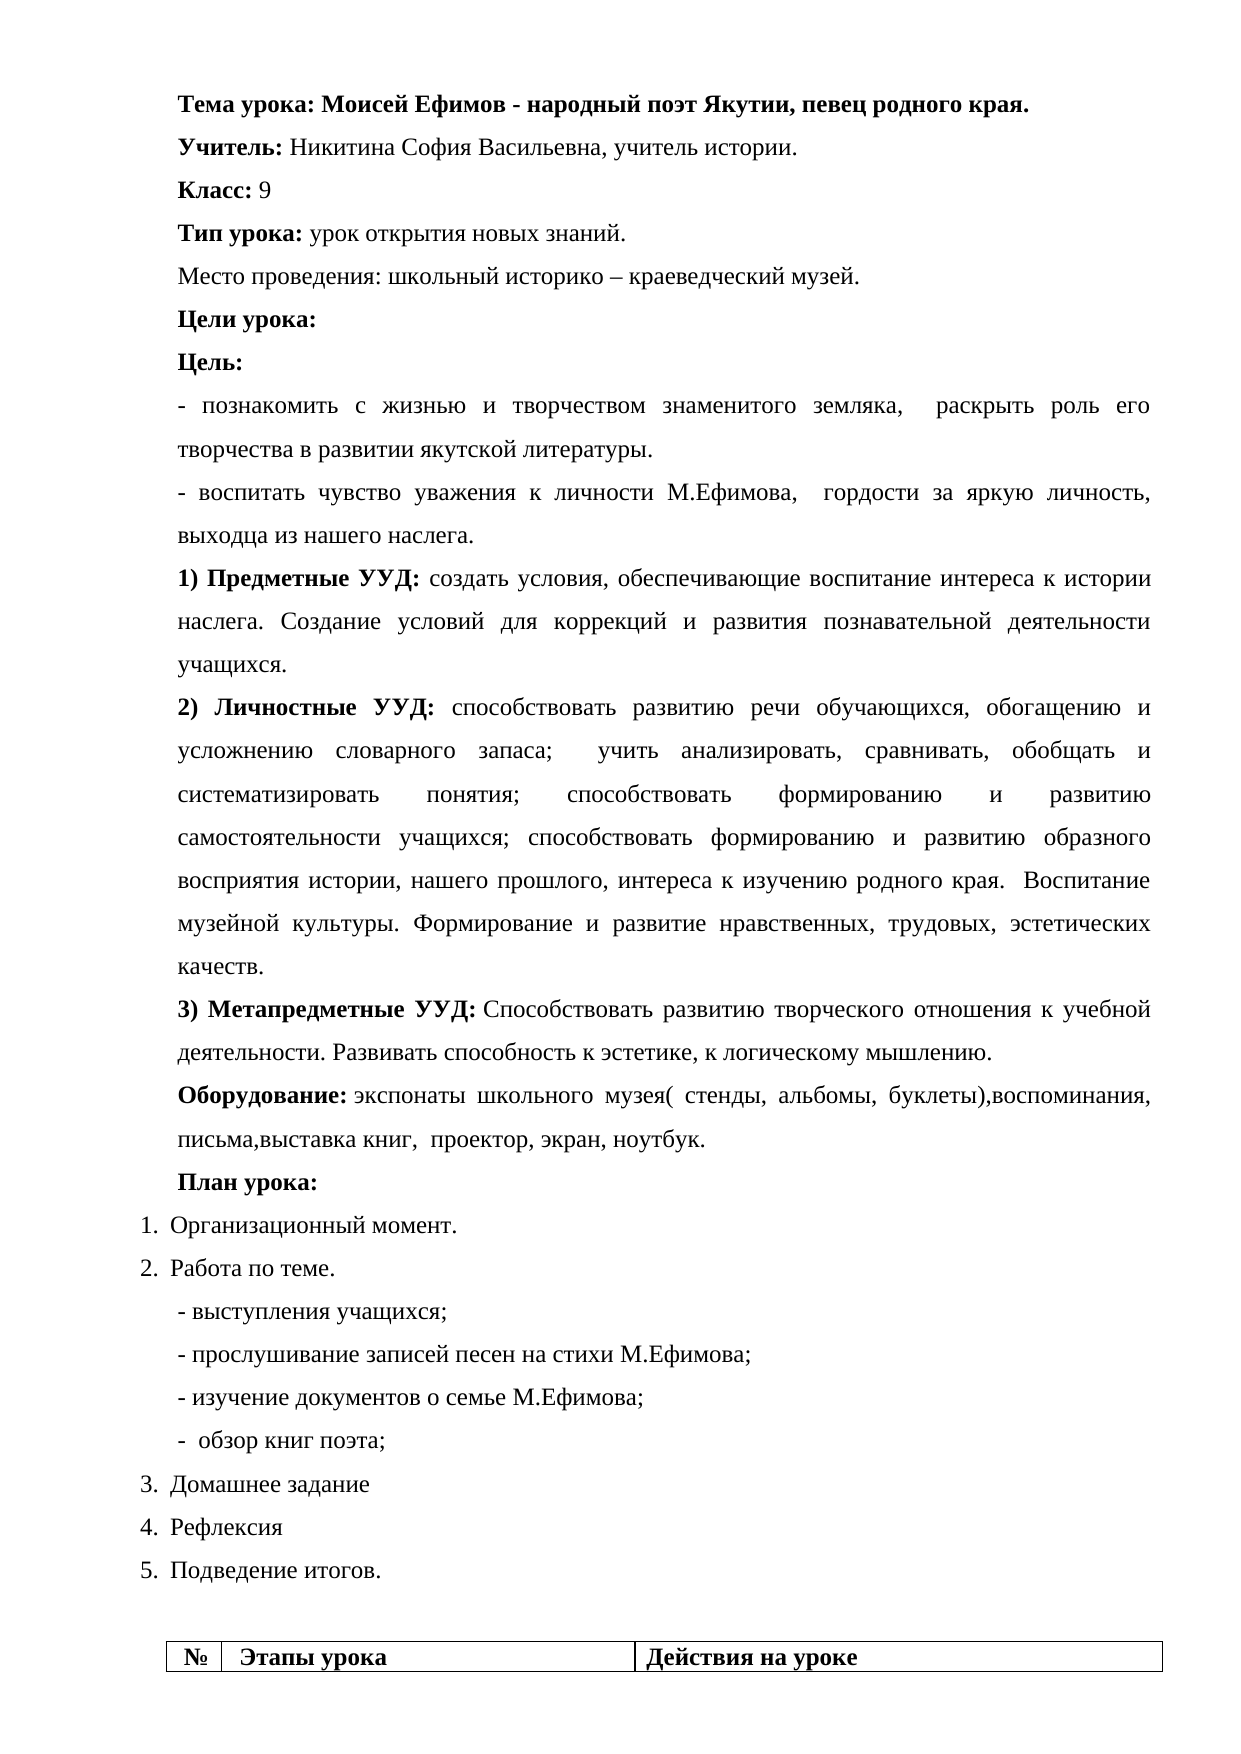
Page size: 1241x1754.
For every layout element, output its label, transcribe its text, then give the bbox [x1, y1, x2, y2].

text 3) Метапредметные УУД: Способствовать развитию творческого отношения к учебной деятельности. Развивать способность к эстетике, к логическому мышлению. [177, 994, 1152, 1066]
text Место проведения: школьный историко – краеведческий музей. [177, 261, 1152, 290]
text - обзор книг поэта; [177, 1426, 1152, 1454]
list Домашнее задание [140, 1469, 1152, 1497]
list Организационный момент. [140, 1210, 1152, 1239]
text - воспитать чувство уважения к личности М.Ефимова, гордости за яркую личность, выходца из нашего наслега. [177, 477, 1152, 549]
text 2) Личностные УУД: способствовать развитию речи обучающихся, обогащению и усложнению словарного запаса; учить анализировать, сравнивать, обобщать и систематизировать понятия; способствовать формированию и развитию самостоятельности учащихся; способствовать формированию и развитию образного восприятия истории, нашего прошлого, интереса к изучению родного края. Воспитание музейной культуры. Формирование и развитие нравственных, трудовых, эстетических качеств. [177, 692, 1152, 980]
text 1) Предметные УУД: создать условия, обеспечивающие воспитание интереса к истории наслега. Создание условий для коррекций и развития познавательной деятельности учащихся. [177, 563, 1152, 678]
text - познакомить с жизнью и творчеством знаменитого земляка, раскрыть роль его творчества в развитии якутской литературы. [177, 391, 1152, 462]
text Оборудование: экспонаты школьного музея( стенды, альбомы, буклеты),воспоминания, письма,выставка книг, проектор, экран, ноутбук. [177, 1081, 1152, 1152]
text План урока: [177, 1167, 1152, 1196]
text Цели урока: [177, 304, 1152, 333]
table_header Действия на уроке [636, 1642, 1162, 1671]
list Рефлексия [140, 1512, 1152, 1541]
text Тема урока: Моисей Ефимов - народный поэт Якутии, певец родного края. [177, 89, 1152, 117]
text Цель: [177, 347, 1152, 376]
text Класс: 9 [177, 175, 1152, 204]
text - выступления учащихся; [177, 1296, 1152, 1325]
text Учитель: Никитина София Васильевна, учитель истории. [177, 132, 1152, 161]
text - изучение документов о семье М.Ефимова; [177, 1382, 1152, 1411]
text - прослушивание записей песен на стихи М.Ефимова; [177, 1339, 1152, 1368]
list Работа по теме. [140, 1253, 1152, 1282]
list Подведение итогов. [140, 1555, 1152, 1584]
table_header № [167, 1642, 221, 1671]
text Тип урока: урок открытия новых знаний. [177, 218, 1152, 247]
table_header Этапы урока [222, 1642, 634, 1671]
